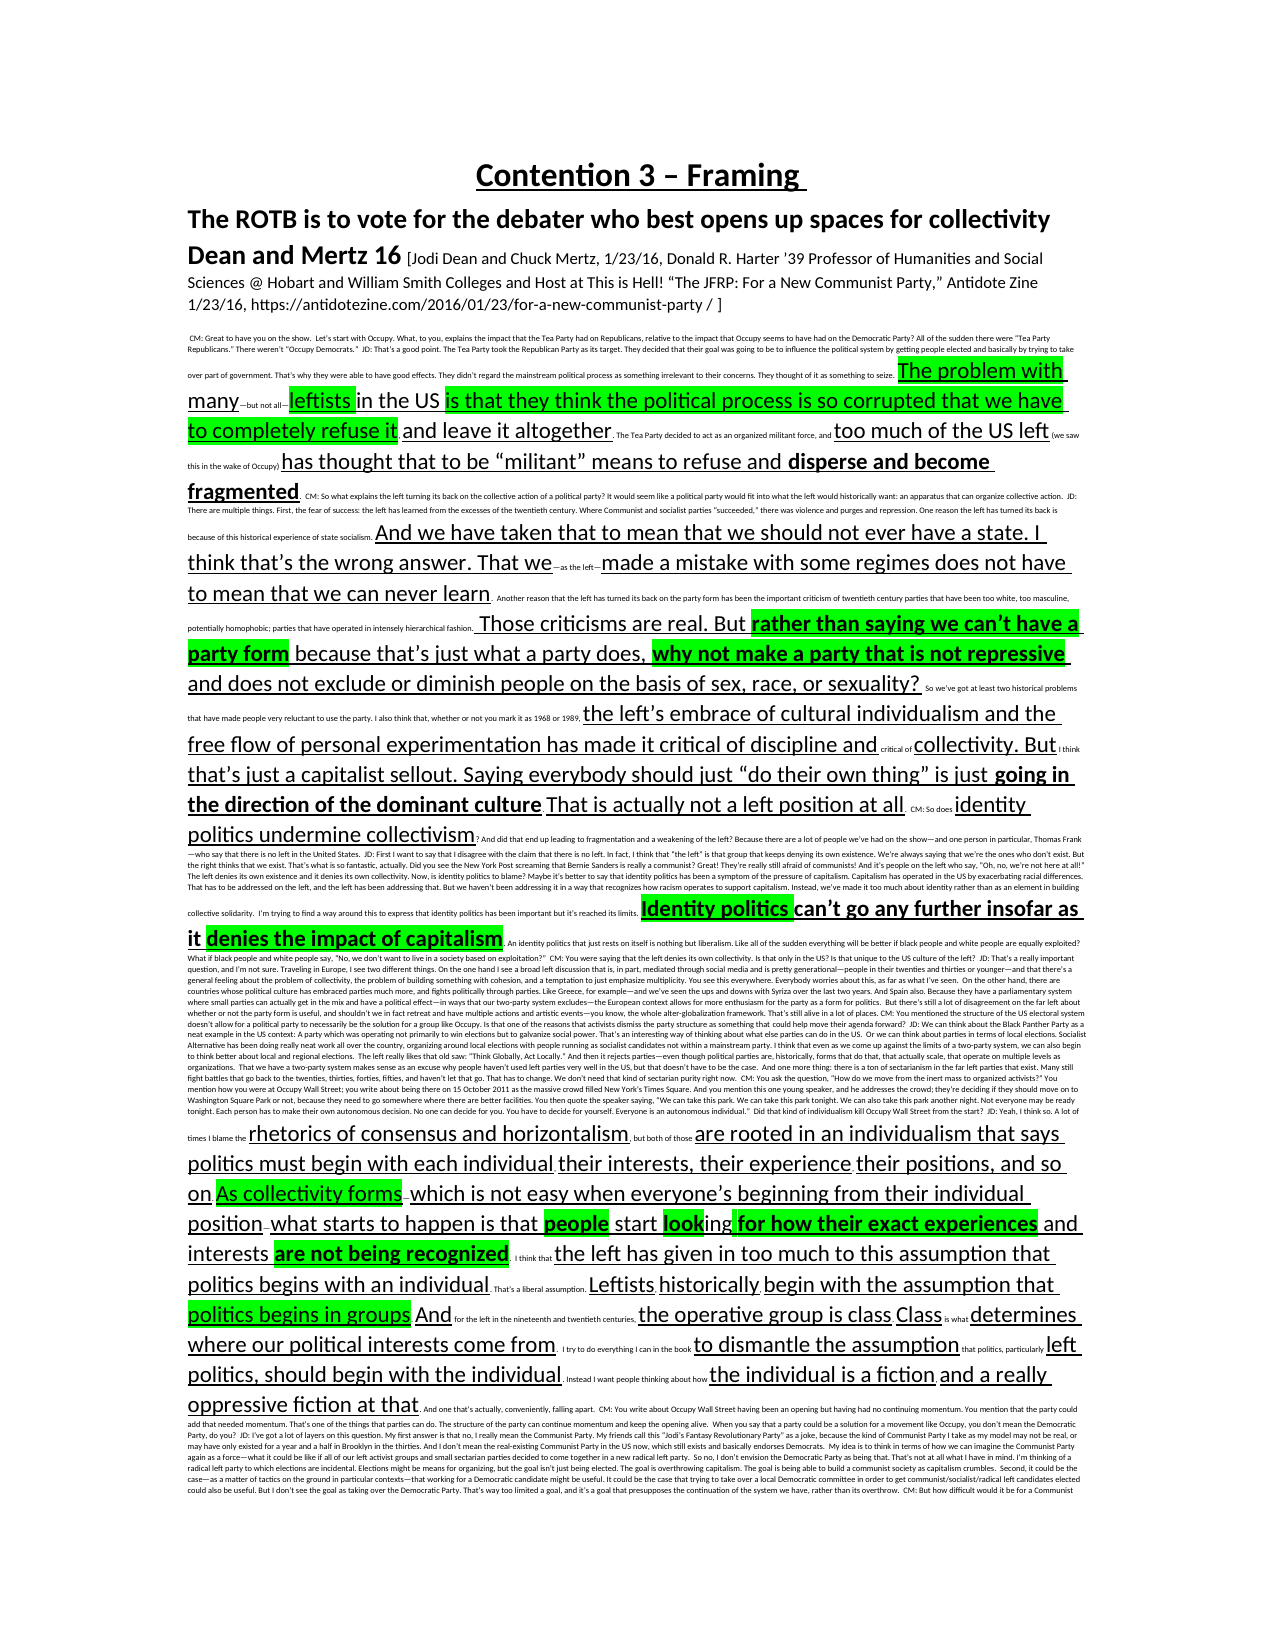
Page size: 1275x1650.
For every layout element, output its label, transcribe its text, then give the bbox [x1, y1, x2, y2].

subtitle The ROTB is to vote for the debater who best opens up spaces for collectivity [187, 202, 1087, 235]
subtitle Contention 3 – Framing [187, 154, 1087, 195]
text Dean and Mertz 16 [Jodi Dean and Chuck Mertz, 1/23/16, Donald R. Harter ’39 Professor of Humanities and Social Sciences @ Hobart and William Smith Colleges and Host at This is Hell! “The JFRP: For a New Communist Party,” Antidote Zine 1/23/16, https://antidotezine.com/2016/01/23/for-a-new-communist-party / ] [187, 238, 1087, 315]
